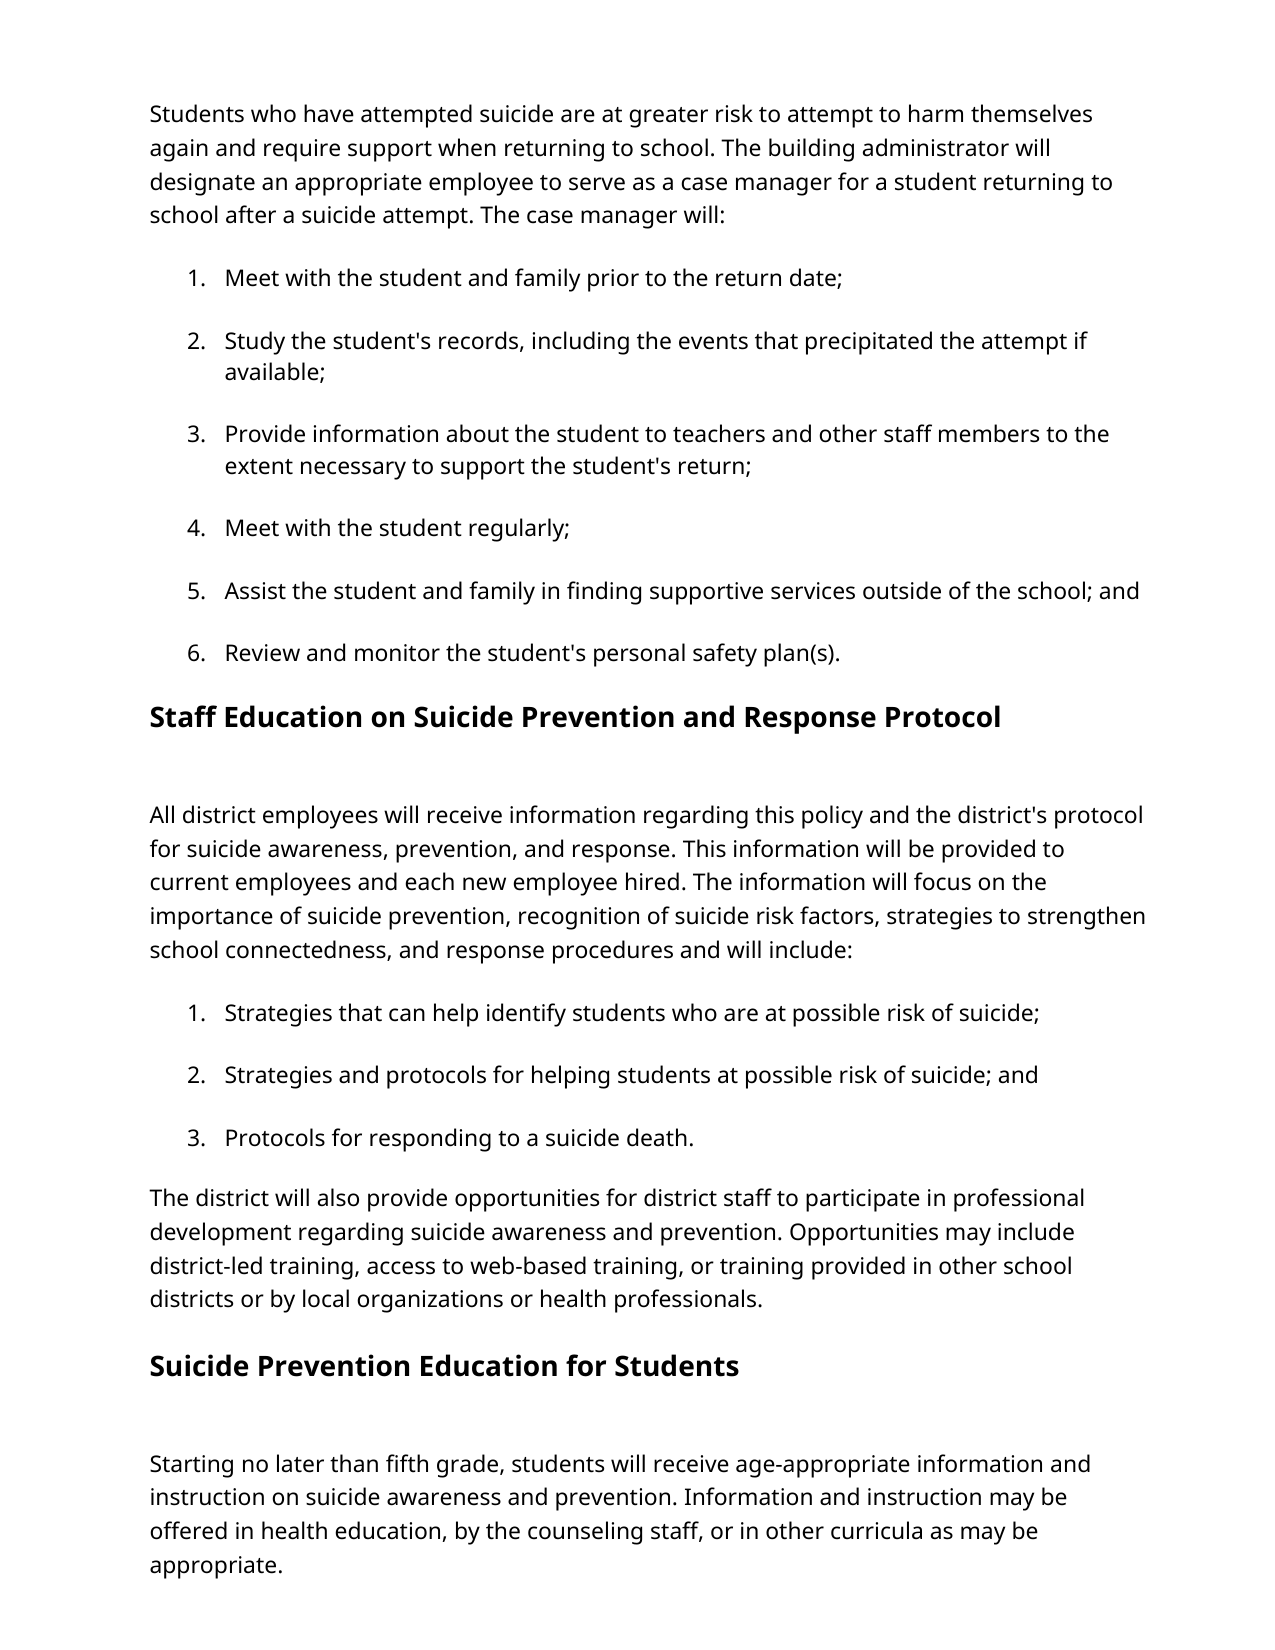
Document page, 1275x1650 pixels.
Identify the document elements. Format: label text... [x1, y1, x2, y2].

list Review and monitor the student's personal safety plan(s). [187, 637, 1150, 668]
list Provide information about the student to teachers and other staff members to the extent necessary to support the student's return; [187, 418, 1150, 512]
list Strategies that can help identify students who are at possible risk of suicide; [187, 997, 1150, 1059]
text The district will also provide opportunities for district staff to participate in professional development regarding suicide awareness and prevention. Opportunities may include district-led training, access to web-based training, or training provided in other school districts or by local organizations or health professionals. [149, 1182, 1150, 1315]
text All district employees will receive information regarding this policy and the district's protocol for suicide awareness, prevention, and response. This information will be provided to current employees and each new employee hired. The information will focus on the importance of suicide prevention, recognition of suicide risk factors, strategies to strengthen school connectedness, and response procedures and will include: [149, 765, 1150, 965]
list Strategies and protocols for helping students at possible risk of suicide; and [187, 1059, 1150, 1122]
list Meet with the student and family prior to the return date; [187, 262, 1150, 325]
list Protocols for responding to a suicide death. [187, 1122, 1150, 1153]
list Assist the student and family in finding supportive services outside of the school; and [187, 575, 1150, 637]
subtitle Suicide Prevention Education for Students [149, 1346, 1150, 1385]
list Meet with the student regularly; [187, 512, 1150, 575]
subtitle Staff Education on Suicide Prevention and Response Protocol [149, 698, 1150, 736]
text Starting no later than fifth grade, students will receive age-appropriate information and instruction on suicide awareness and prevention. Information and instruction may be offered in health education, by the counseling staff, or in other curricula as may be appropriate. [149, 1414, 1150, 1580]
list Study the student's records, including the events that precipitated the attempt if available; [187, 325, 1150, 418]
text Students who have attempted suicide are at greater risk to attempt to harm themselves again and require support when returning to school. The building administrator will designate an appropriate employee to serve as a case manager for a student returning to school after a suicide attempt. The case manager will: [149, 64, 1150, 231]
